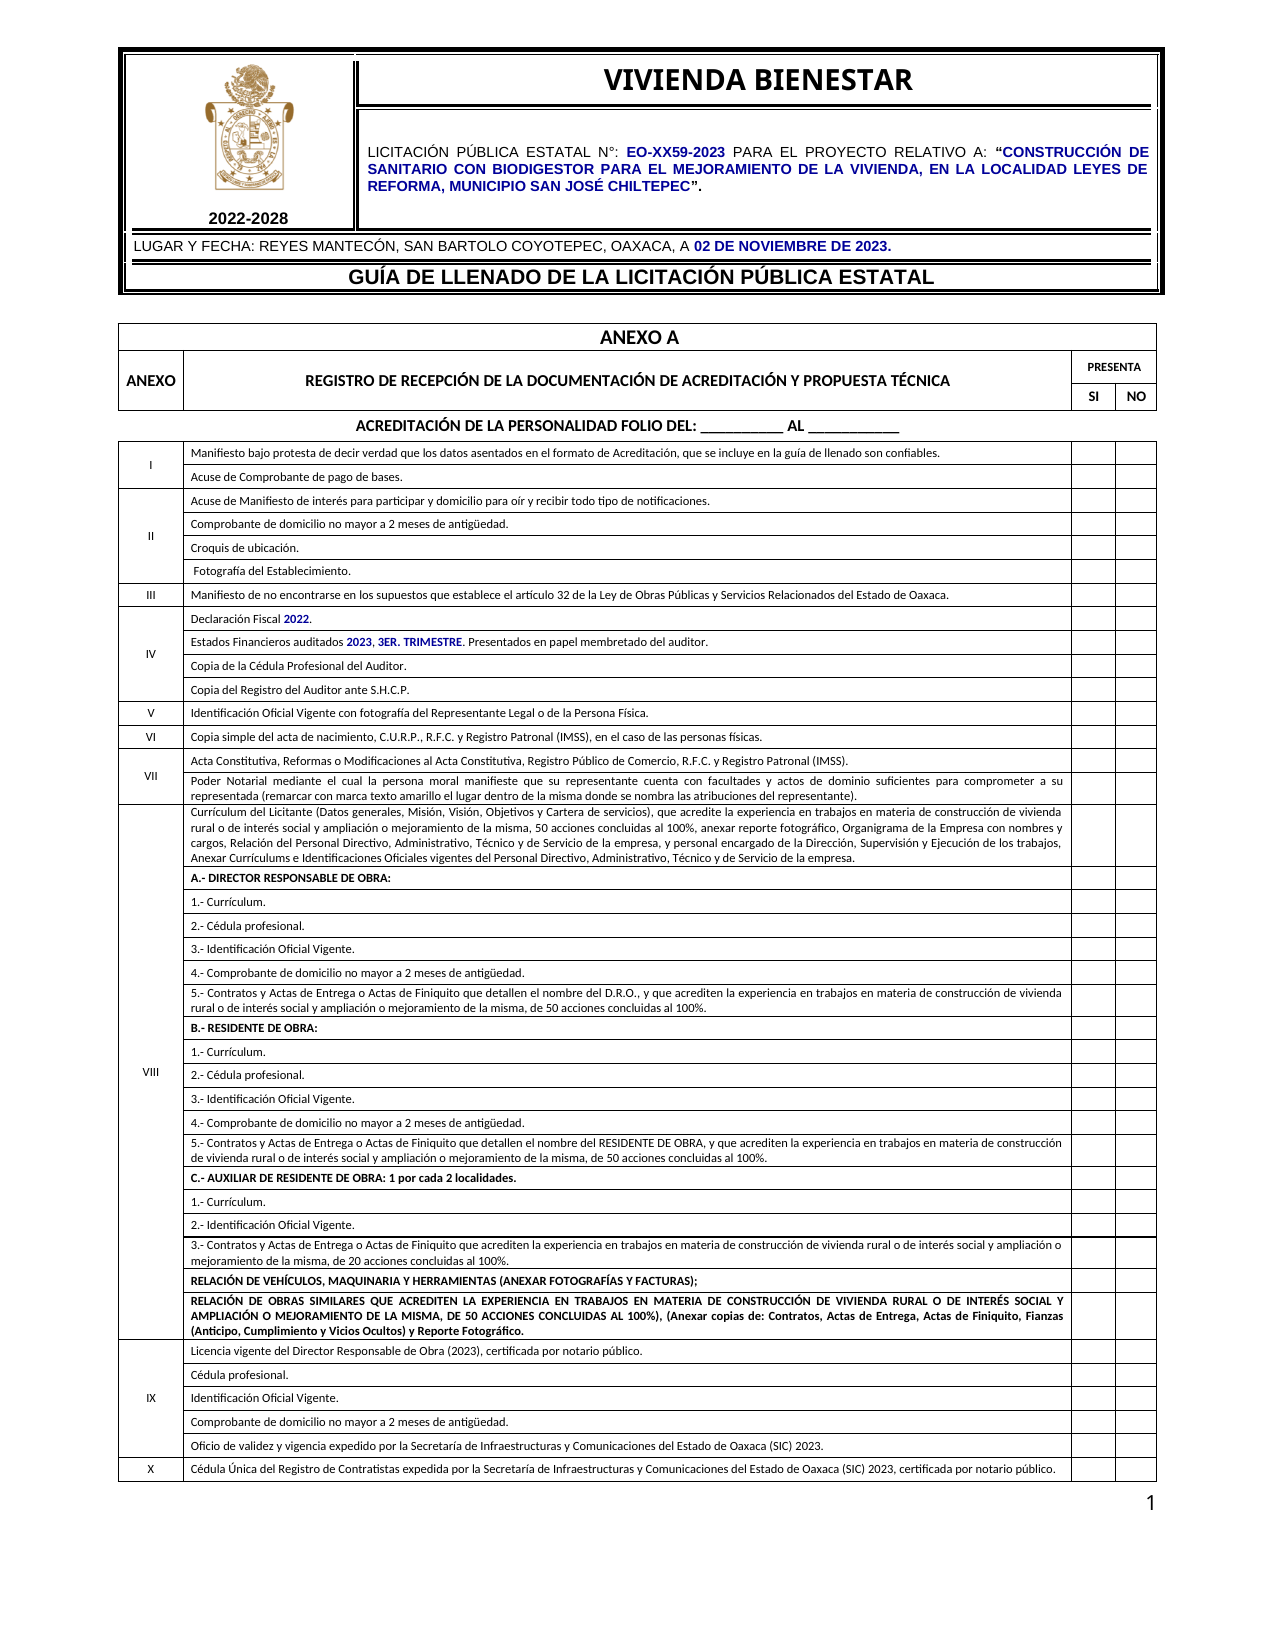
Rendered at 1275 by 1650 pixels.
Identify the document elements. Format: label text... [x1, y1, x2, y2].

table_cell [1116, 1425, 1156, 1447]
table_cell Poder Notarial mediante el cual la persona moral manifieste que su representante cuenta con facultades y actos de dominio suficientes para comprometer a su representada (remarcar con marca texto amarillo el lugar dentro de la misma donde se nombra las atribuciones del representante). [184, 763, 1071, 794]
table_cell C.- AUXILIAR DE RESIDENTE DE OBRA: 1 por cada 2 localidades. [184, 1157, 1071, 1179]
table_cell [1116, 1007, 1156, 1029]
table_cell [1072, 401, 1116, 431]
table_cell [1116, 928, 1156, 951]
table_cell 5.- Contratos y Actas de Entrega o Actas de Finiquito que detallen el nombre del D.R.O., y que acrediten la experiencia en trabajos en materia de construcción de vivienda rural o de interés social y ampliación o mejoramiento de la misma, de 50 acciones concluidas al 100%. [184, 975, 1071, 1006]
table_cell B.- RESIDENTE DE OBRA: [184, 1007, 1071, 1029]
table_cell [1072, 952, 1115, 974]
table_cell SI [1072, 374, 1115, 400]
table_cell [1116, 669, 1156, 691]
table_cell [1072, 621, 1115, 644]
table_cell Cédula profesional. [184, 1354, 1071, 1376]
table_cell Manifiesto de no encontrarse en los supuestos que establece el artículo 32 de la Ley de Obras Públicas y Servicios Relacionados del Estado de Oaxaca. [184, 574, 1071, 597]
table_cell [1116, 1102, 1156, 1124]
table_cell RELACIÓN DE VEHÍCULOS, MAQUINARIA Y HERRAMIENTAS (ANEXAR FOTOGRAFÍAS Y FACTURAS); [184, 1260, 1071, 1282]
table_cell [1116, 527, 1156, 549]
table_cell [1072, 716, 1115, 738]
table_cell 4.- Comprobante de domicilio no mayor a 2 meses de antigüedad. [184, 952, 1071, 974]
table_cell [1116, 574, 1156, 597]
table_cell 3.- Identificación Oficial Vigente. [184, 928, 1071, 951]
table_cell [1072, 1260, 1115, 1282]
table_cell Manifiesto bajo protesta de decir verdad que los datos asentados en el formato de Acreditación, que se incluye en la guía de llenado son confiables. [184, 432, 1071, 455]
table_cell II [119, 479, 183, 573]
table_cell [1116, 1378, 1156, 1400]
table_cell [1072, 479, 1115, 502]
table_cell [1072, 881, 1115, 903]
table_cell [1072, 1031, 1115, 1053]
table_cell [1072, 1007, 1115, 1029]
table_cell [1116, 881, 1156, 903]
table_cell [1116, 456, 1156, 478]
table_cell [1116, 479, 1156, 502]
table_cell [1116, 598, 1156, 620]
table_cell [1116, 1228, 1156, 1258]
table_cell [1072, 1125, 1115, 1156]
table_cell [1116, 1330, 1156, 1353]
table_cell [1116, 952, 1156, 974]
table_cell Currículum del Licitante (Datos generales, Misión, Visión, Objetivos y Cartera de servicios), que acredite la experiencia en trabajos en materia de construcción de vivienda rural o de interés social y ampliación o mejoramiento de la misma, 50 acciones concluidas al 100%, anexar reporte fotográfico, Organigrama de la Empresa con nombres y cargos, Relación del Personal Directivo, Administrativo, Técnico y de Servicio de la empresa, y personal encargado de la Dirección, Supervisión y Ejecución de los trabajos, Anexar Currículums e Identificaciones Oficiales vigentes del Personal Directivo, Administrativo, Técnico y de Servicio de la empresa. [184, 795, 1071, 856]
table_cell Croquis de ubicación. [184, 527, 1071, 549]
table_cell PRESENTA [1072, 341, 1156, 373]
table_cell [1116, 1031, 1156, 1053]
table_cell I [119, 432, 183, 478]
table_cell [1072, 857, 1115, 880]
table_cell [1116, 795, 1156, 856]
table_cell [1072, 574, 1115, 597]
table_cell [1116, 645, 1156, 667]
table_cell IV [119, 598, 183, 691]
table_cell [1116, 1354, 1156, 1376]
table_cell [1116, 550, 1156, 573]
table_cell Acuse de Manifiesto de interés para participar y domicilio para oír y recibir todo tipo de notificaciones. [184, 479, 1071, 502]
table_cell Copia del Registro del Auditor ante S.H.C.P. [184, 669, 1071, 691]
table_cell [1072, 550, 1115, 573]
table_cell 2.- Cédula profesional. [184, 904, 1071, 927]
table_cell [1116, 716, 1156, 738]
table_cell 3.- Identificación Oficial Vigente. [184, 1078, 1071, 1101]
table_cell Estados Financieros auditados 2023, 3ER. TRIMESTRE. Presentados en papel membretado del auditor. [184, 621, 1071, 644]
table_cell Acuse de Comprobante de pago de bases. [184, 456, 1071, 478]
table_cell [1116, 1260, 1156, 1282]
table_cell Declaración Fiscal 2022. [184, 598, 1071, 620]
table_cell [1072, 1354, 1115, 1376]
table_cell 2.- Identificación Oficial Vigente. [184, 1204, 1071, 1227]
table_cell [1072, 975, 1115, 1006]
table_cell [1116, 401, 1157, 431]
table_cell [1072, 1228, 1115, 1258]
table_cell ANEXO [119, 341, 183, 400]
table_header ANEXO A [119, 315, 1156, 340]
table_cell [1072, 1401, 1115, 1424]
table_cell [1072, 1102, 1115, 1124]
table_cell [1072, 598, 1115, 620]
table_cell NO [1116, 374, 1156, 400]
table_cell Acta Constitutiva, Reformas o Modificaciones al Acta Constitutiva, Registro Público de Comercio, R.F.C. y Registro Patronal (IMSS). [184, 740, 1071, 762]
picture [199, 60, 296, 189]
table_cell [1072, 928, 1115, 951]
table_cell [1072, 456, 1115, 478]
table_cell Comprobante de domicilio no mayor a 2 meses de antigüedad. [184, 1401, 1071, 1424]
table_cell [1116, 1181, 1156, 1203]
table_cell [1116, 1054, 1156, 1077]
table_cell [1116, 1125, 1156, 1156]
table_cell [1116, 1401, 1156, 1424]
table_cell VII [119, 740, 183, 794]
table_cell 3.- Contratos y Actas de Entrega o Actas de Finiquito que acrediten la experiencia en trabajos en materia de construcción de vivienda rural o de interés social y ampliación o mejoramiento de la misma, de 20 acciones concluidas al 100%. [184, 1228, 1071, 1258]
table_cell 1.- Currículum. [184, 1031, 1071, 1053]
table_cell [1072, 763, 1115, 794]
table_cell IX [119, 1330, 183, 1447]
table_cell [1072, 1448, 1115, 1471]
table_cell [1116, 432, 1156, 455]
table_cell Fotografía del Establecimiento. [184, 550, 1071, 573]
table_cell Copia simple del acta de nacimiento, C.U.R.P., R.F.C. y Registro Patronal (IMSS), en el caso de las personas físicas. [184, 716, 1071, 738]
table_cell [1072, 1378, 1115, 1400]
table_cell Identificación Oficial Vigente. [184, 1378, 1071, 1400]
table_cell [1116, 1448, 1156, 1471]
table_cell [1116, 857, 1156, 880]
table_cell [1116, 1078, 1156, 1101]
table_cell [1072, 1283, 1115, 1329]
table_cell Cédula Única del Registro de Contratistas expedida por la Secretaría de Infraestructuras y Comunicaciones del Estado de Oaxaca (SIC) 2023, certificada por notario público. [184, 1448, 1071, 1471]
table_cell REGISTRO DE RECEPCIÓN DE LA DOCUMENTACIÓN DE ACREDITACIÓN Y PROPUESTA TÉCNICA [184, 341, 1071, 400]
table_cell [1116, 1157, 1156, 1179]
table_cell 4.- Comprobante de domicilio no mayor a 2 meses de antigüedad. [184, 1102, 1071, 1124]
table_cell Licencia vigente del Director Responsable de Obra (2023), certificada por notario público. [184, 1330, 1071, 1353]
table_cell RELACIÓN DE OBRAS SIMILARES QUE ACREDITEN LA EXPERIENCIA EN TRABAJOS EN MATERIA DE CONSTRUCCIÓN DE VIVIENDA RURAL O DE INTERÉS SOCIAL Y AMPLIACIÓN O MEJORAMIENTO DE LA MISMA, DE 50 ACCIONES CONCLUIDAS AL 100%), (Anexar copias de: Contratos, Actas de Entrega, Actas de Finiquito, Fianzas (Anticipo, Cumplimiento y Vicios Ocultos) y Reporte Fotográfico. [184, 1283, 1071, 1329]
table_cell [1116, 621, 1156, 644]
table_cell 2.- Cédula profesional. [184, 1054, 1071, 1077]
table_cell ACREDITACIÓN DE LA PERSONALIDAD FOLIO DEL: __________ AL ___________ [183, 401, 1072, 431]
table_cell [1072, 795, 1115, 856]
table_cell 5.- Contratos y Actas de Entrega o Actas de Finiquito que detallen el nombre del RESIDENTE DE OBRA, y que acrediten la experiencia en trabajos en materia de construcción de vivienda rural o de interés social y ampliación o mejoramiento de la misma, de 50 acciones concluidas al 100%. [184, 1125, 1071, 1156]
table_cell [1072, 904, 1115, 927]
table_cell Copia de la Cédula Profesional del Auditor. [184, 645, 1071, 667]
table_cell 1.- Currículum. [184, 881, 1071, 903]
table_cell [1116, 740, 1156, 762]
table_cell [1072, 1204, 1115, 1227]
table_cell [118, 401, 183, 431]
table_cell [1072, 692, 1115, 715]
table_cell Oficio de validez y vigencia expedido por la Secretaría de Infraestructuras y Comunicaciones del Estado de Oaxaca (SIC) 2023. [184, 1425, 1071, 1447]
table_cell III [119, 574, 183, 597]
table_cell [1116, 692, 1156, 715]
table_cell [1072, 1078, 1115, 1101]
table_cell Identificación Oficial Vigente con fotografía del Representante Legal o de la Persona Física. [184, 692, 1071, 715]
table_cell [1116, 1204, 1156, 1227]
table_cell [1116, 503, 1156, 526]
table_cell [1116, 763, 1156, 794]
table_cell [1116, 904, 1156, 927]
table_cell VI [119, 716, 183, 738]
table_cell Comprobante de domicilio no mayor a 2 meses de antigüedad. [184, 503, 1071, 526]
table_cell 1.- Currículum. [184, 1181, 1071, 1203]
table_cell X [119, 1448, 183, 1471]
table_cell [1072, 645, 1115, 667]
table_cell [1116, 975, 1156, 1006]
table_cell [1072, 503, 1115, 526]
table_cell [1072, 740, 1115, 762]
table_cell [1072, 1425, 1115, 1447]
table_cell V [119, 692, 183, 715]
table_cell [1072, 1181, 1115, 1203]
table_cell [1072, 527, 1115, 549]
table_cell A.- DIRECTOR RESPONSABLE DE OBRA: [184, 857, 1071, 880]
table_cell [1072, 1330, 1115, 1353]
table_cell [1072, 669, 1115, 691]
table_cell [1072, 1054, 1115, 1077]
table_cell [1116, 1283, 1156, 1329]
table_cell [1072, 1157, 1115, 1179]
table_cell VIII [119, 795, 183, 1329]
table_cell [1072, 432, 1115, 455]
